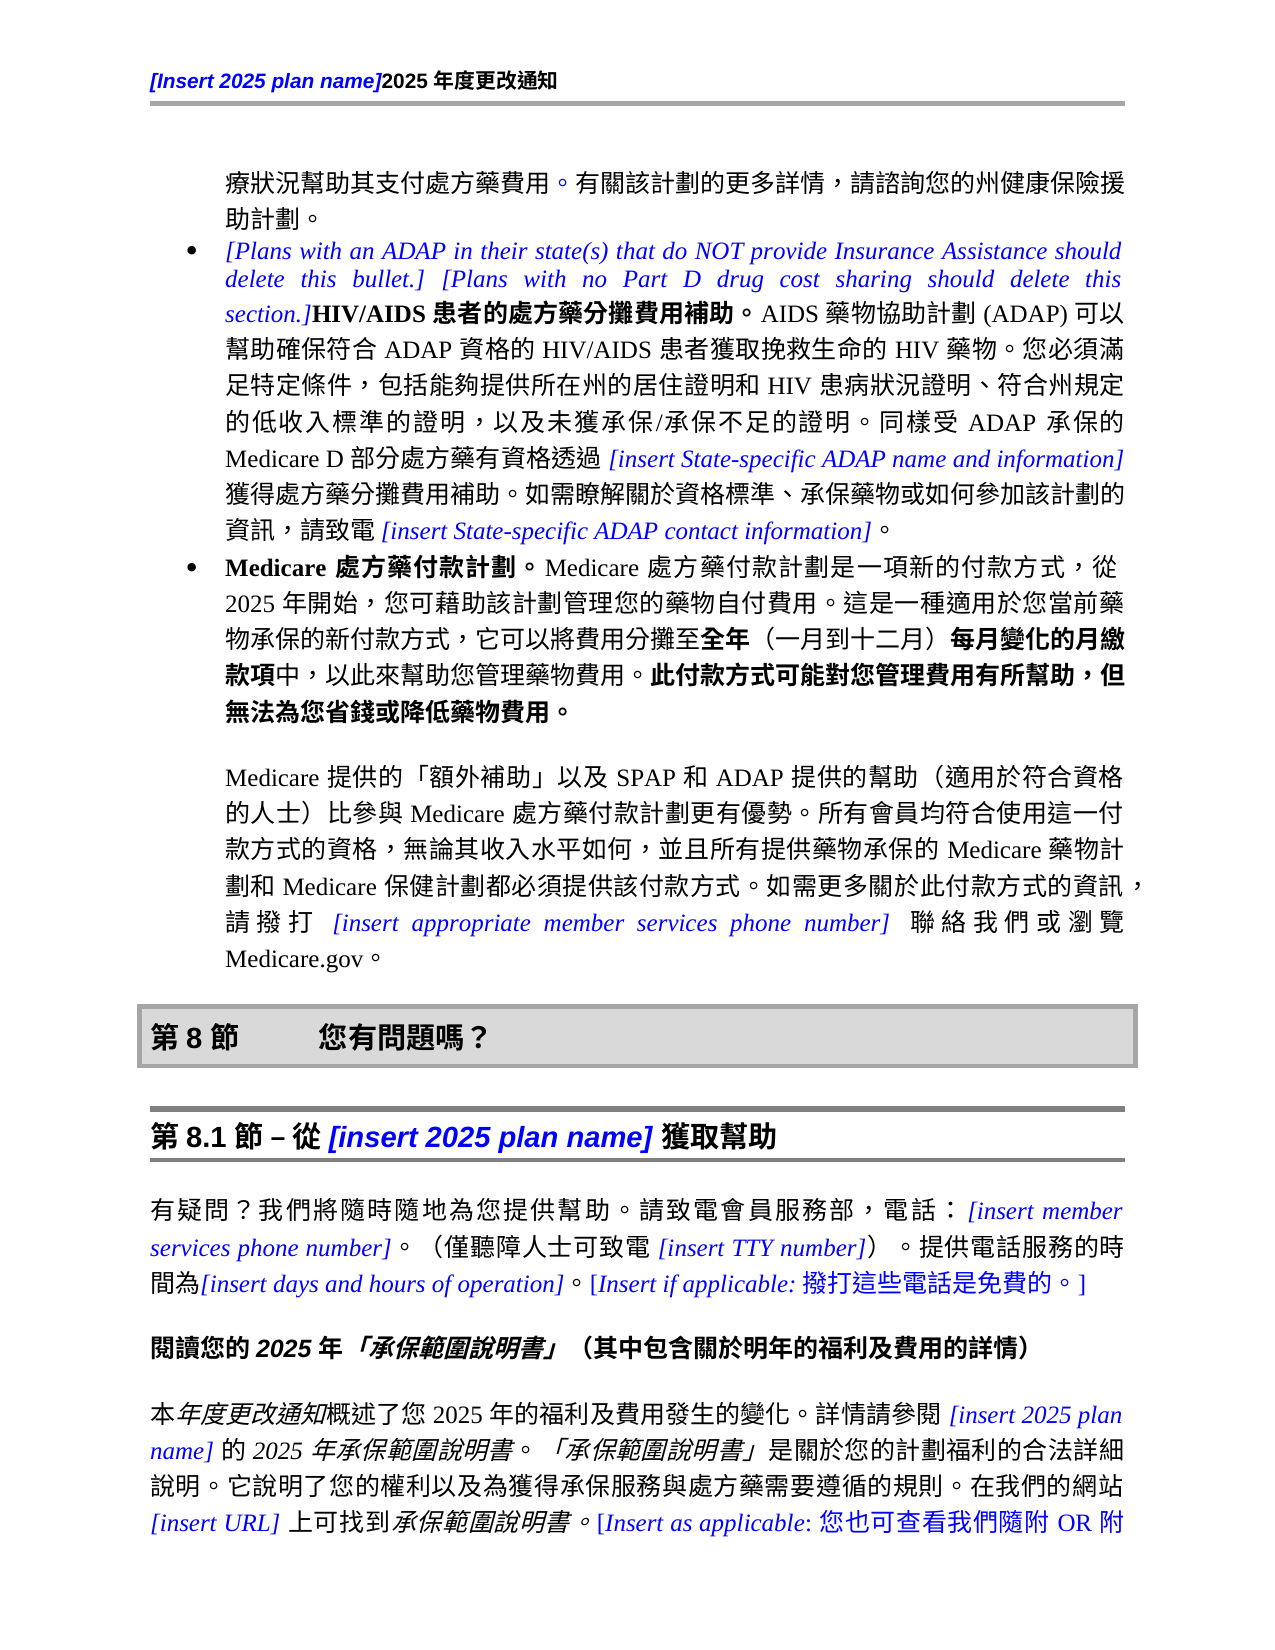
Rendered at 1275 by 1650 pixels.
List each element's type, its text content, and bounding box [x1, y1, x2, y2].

subtitle 第 8 節 您有問題嗎？ [142, 1009, 1133, 1064]
list Medicare 處方藥付款計劃。Medicare 處方藥付款計劃是一項新的付款方式，從 2025 年開始，您可藉助該計劃管理您的藥物自付費用。這是一種適用於您當前藥物承保的新付款方式，它可以將費用分攤至全年（一月到十二月）每月變化的月繳款項中，以此來幫助您管理藥物費用。此付款方式可能對您管理費用有所幫助，但無法為您省錢或降低藥物費用。 [187, 547, 1125, 728]
list [Plans with an ADAP in their state(s) that do NOT provide Insurance Assistance should delete this bullet.] [Plans with no Part D drug cost sharing should delete this section.]HIV/AIDS 患者的處方藥分攤費用補助。AIDS 藥物協助計劃 (ADAP) 可以幫助確保符合 ADAP 資格的 HIV/AIDS 患者獲取挽救生命的 HIV 藥物。您必須滿足特定條件，包括能夠提供所在州的居住證明和 HIV 患病狀況證明、符合州規定的低收入標準的證明，以及未獲承保/承保不足的證明。同樣受 ADAP 承保的 Medicare D 部分處方藥有資格透過 [insert State-specific ADAP name and information] 獲得處方藥分攤費用補助。如需瞭解關於資格標準、承保藥物或如何參加該計劃的資訊，請致電 [insert State-specific ADAP contact information]。 [187, 236, 1125, 547]
list Medicare 提供的「額外補助」以及 SPAP 和 ADAP 提供的幫助（適用於符合資格的人士）比參與 Medicare 處方藥付款計劃更有優勢。所有會員均符合使用這一付款方式的資格，無論其收入水平如何，並且所有提供藥物承保的 Medicare 藥物計劃和 Medicare 保健計劃都必須提供該付款方式。如需更多關於此付款方式的資訊，請撥打 [insert appropriate member services phone number] 聯絡我們或瀏覽 Medicare.gov。 [225, 757, 1125, 975]
text 有疑問？我們將隨時隨地為您提供幫助。請致電會員服務部，電話：[insert member services phone number]。（僅聽障人士可致電 [insert TTY number]）。提供電話服務的時間為[insert days and hours of operation]。[Insert if applicable: 撥打這些電話是免費的。] [150, 1191, 1125, 1299]
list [187, 163, 1125, 236]
subtitle 第 8.1 節 – 從 [insert 2025 plan name] 獲取幫助 [150, 1112, 1125, 1158]
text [150, 1394, 1125, 1539]
subtitle 閱讀您的 2025 年「承保範圍說明書」（其中包含關於明年的福利及費用的詳情） [150, 1329, 1125, 1365]
